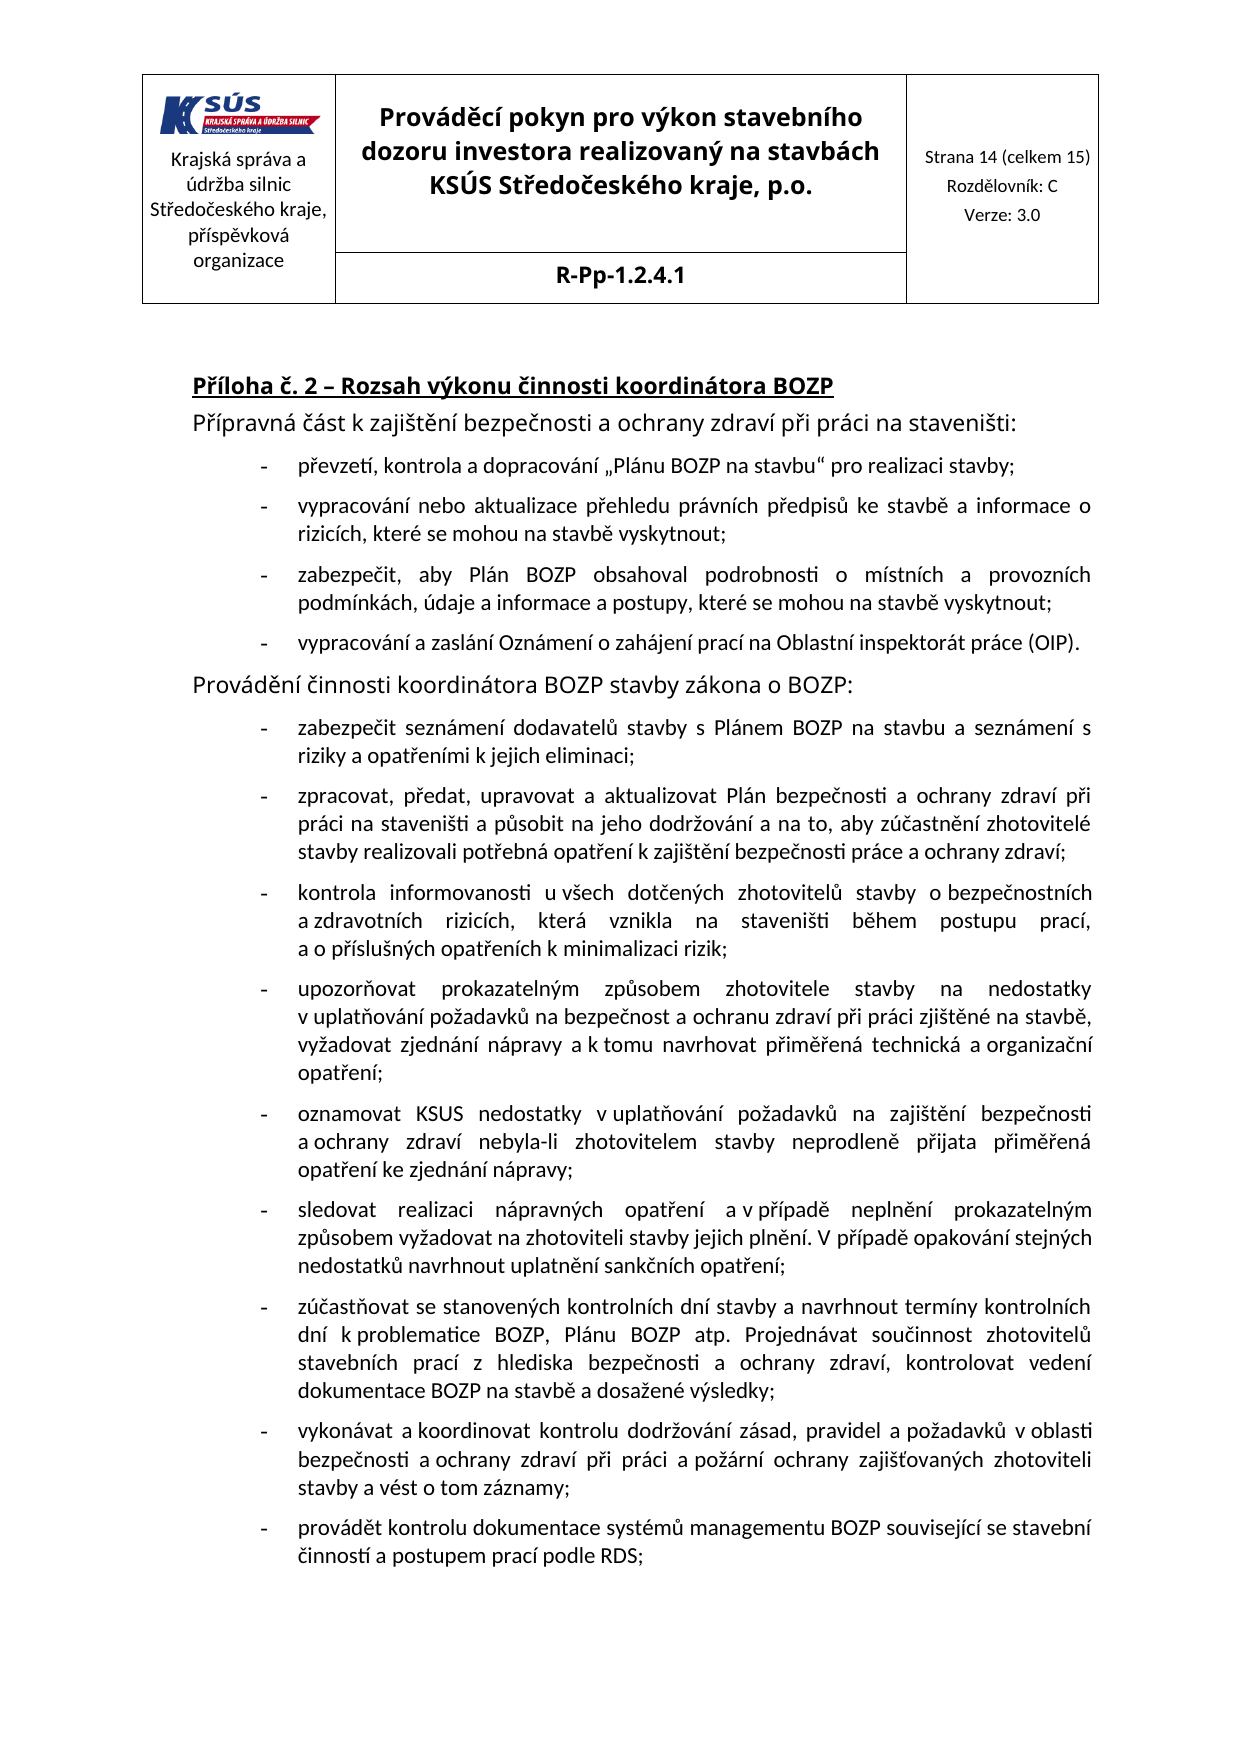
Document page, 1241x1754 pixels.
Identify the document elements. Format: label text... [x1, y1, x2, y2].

list vypracování a zaslání Oznámení o zahájení prací na Oblastní inspektorát práce (OIP). [260, 628, 1093, 656]
list vypracování nebo aktualizace přehledu právních předpisů ke stavbě a informace o rizicích, které se mohou na stavbě vyskytnout; [260, 491, 1093, 547]
text Příloha č. 2 – Rozsah výkonu činnosti koordinátora BOZP [192, 369, 1093, 401]
list upozorňovat prokazatelným způsobem zhotovitele stavby na nedostatky v uplatňování požadavků na bezpečnost a ochranu zdraví při práci zjištěné na stavbě, vyžadovat zjednání nápravy a k tomu navrhovat přiměřená technická a organizační opatření; [260, 974, 1093, 1086]
text Provádění činnosti koordinátora BOZP stavby zákona o BOZP: [192, 669, 1093, 700]
list oznamovat KSUS nedostatky v uplatňování požadavků na zajištění bezpečnosti a ochrany zdraví nebyla-li zhotovitelem stavby neprodleně přijata přiměřená opatření ke zjednání nápravy; [260, 1099, 1093, 1183]
text Přípravná část k zajištění bezpečnosti a ochrany zdraví při práci na staveništi: [192, 407, 1093, 438]
list vykonávat a koordinovat kontrolu dodržování zásad, pravidel a požadavků v oblasti bezpečnosti a ochrany zdraví při práci a požární ochrany zajišťovaných zhotoviteli stavby a vést o tom záznamy; [260, 1417, 1093, 1501]
list převzetí, kontrola a dopracování „Plánu BOZP na stavbu“ pro realizaci stavby; [260, 451, 1093, 479]
list kontrola informovanosti u všech dotčených zhotovitelů stavby o bezpečnostních a zdravotních rizicích, která vznikla na staveništi během postupu prací, a o příslušných opatřeních k minimalizaci rizik; [260, 878, 1093, 962]
list zabezpečit seznámení dodavatelů stavby s Plánem BOZP na stavbu a seznámení s riziky a opatřeními k jejich eliminaci; [260, 713, 1093, 769]
list sledovat realizaci nápravných opatření a v případě neplnění prokazatelným způsobem vyžadovat na zhotoviteli stavby jejich plnění. V případě opakování stejných nedostatků navrhnout uplatnění sankčních opatření; [260, 1196, 1093, 1279]
list provádět kontrolu dokumentace systémů managementu BOZP související se stavební činností a postupem prací podle RDS; [260, 1513, 1093, 1569]
list zabezpečit, aby Plán BOZP obsahoval podrobnosti o místních a provozních podmínkách, údaje a informace a postupy, které se mohou na stavbě vyskytnout; [260, 560, 1093, 616]
picture [156, 92, 321, 134]
list zúčastňovat se stanovených kontrolních dní stavby a navrhnout termíny kontrolních dní k problematice BOZP, Plánu BOZP atp. Projednávat součinnost zhotovitelů stavebních prací z hlediska bezpečnosti a ochrany zdraví, kontrolovat vedení dokumentace BOZP na stavbě a dosažené výsledky; [260, 1292, 1093, 1404]
list zpracovat, předat, upravovat a aktualizovat Plán bezpečnosti a ochrany zdraví při práci na staveništi a působit na jeho dodržování a na to, aby zúčastnění zhotovitelé stavby realizovali potřebná opatření k zajištění bezpečnosti práce a ochrany zdraví; [260, 781, 1093, 865]
